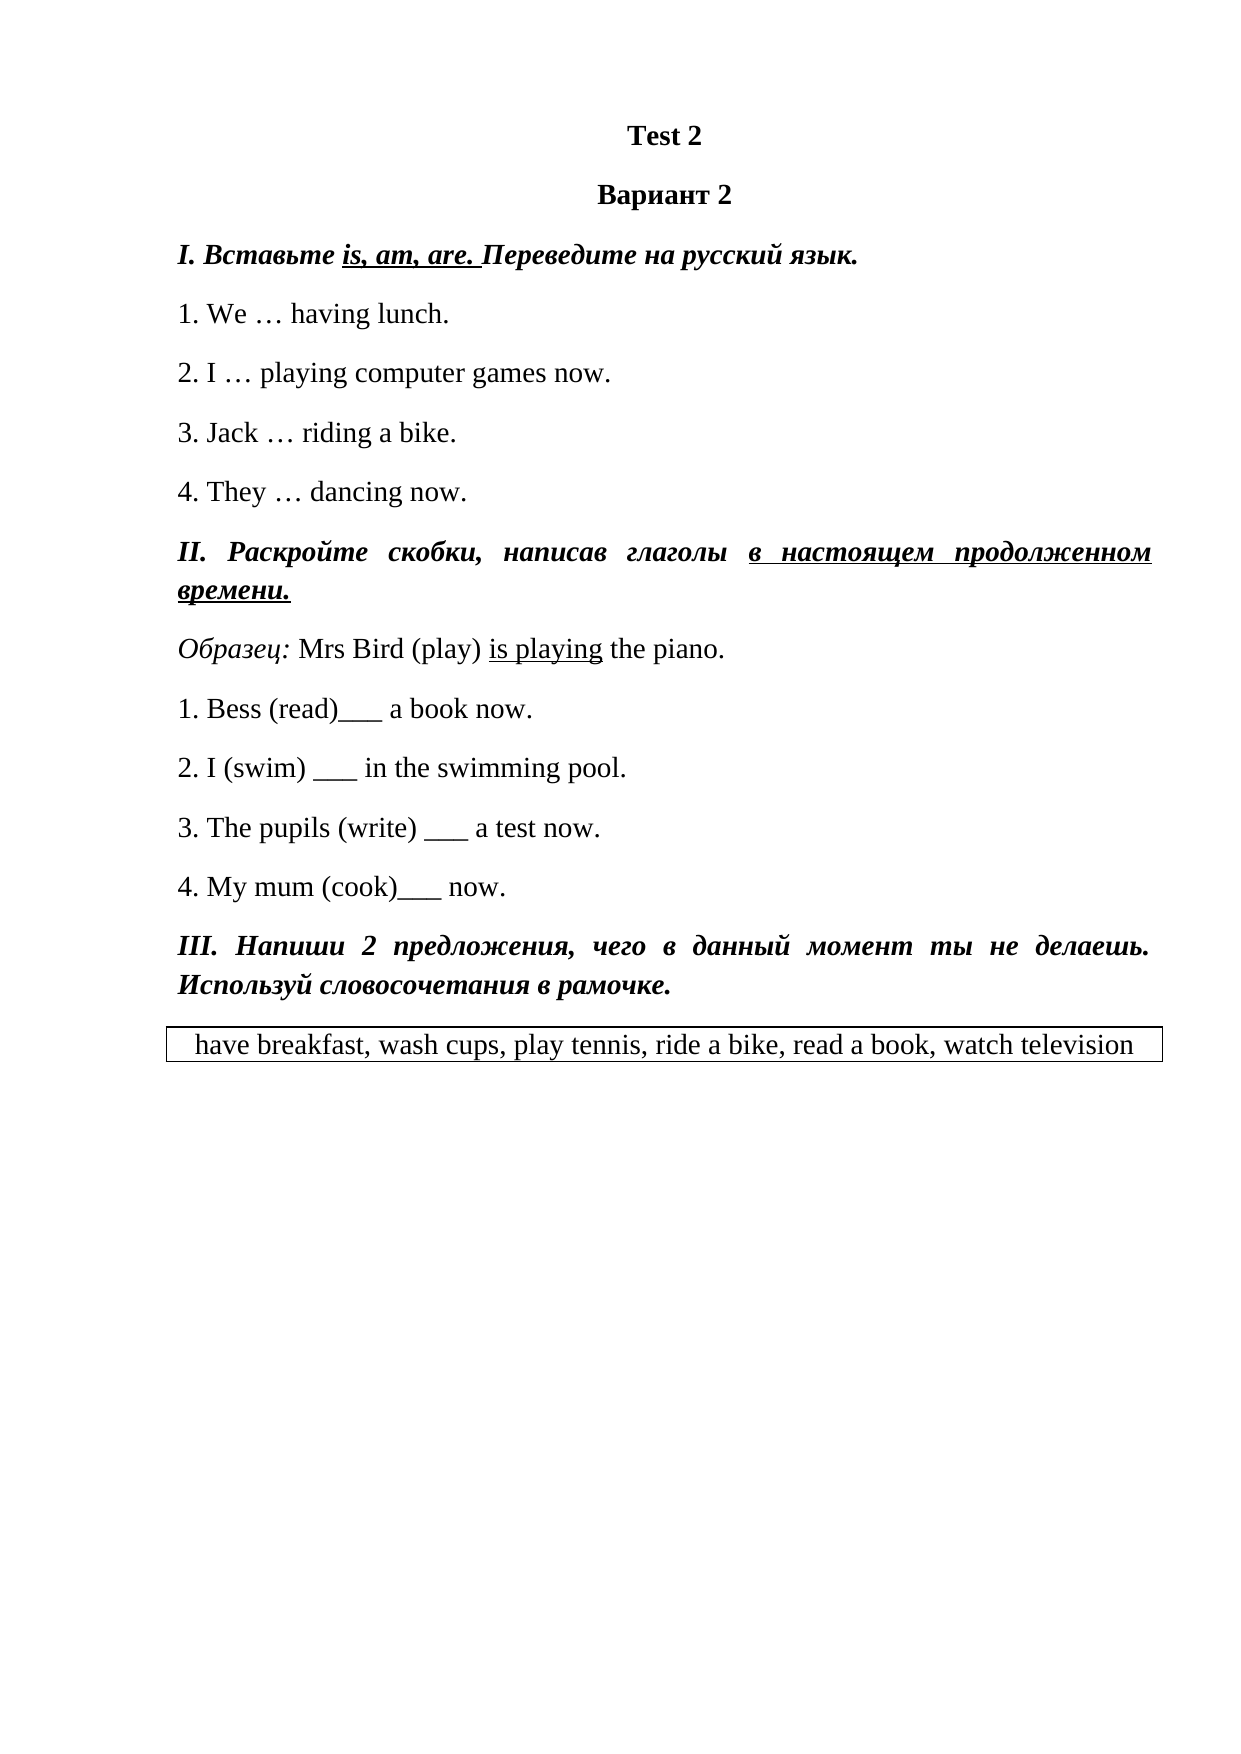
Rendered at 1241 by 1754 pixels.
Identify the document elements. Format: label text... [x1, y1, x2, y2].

text I. Вставьте is, am, are. Переведите на русский язык. [177, 237, 1152, 270]
text 4. They … dancing now. [177, 474, 1152, 508]
text II. Раскройте скобки, написав глаголы в настоящем продолженном времени. [177, 534, 1152, 606]
text 3. The pupils (write) ___ a test now. [177, 810, 1152, 843]
text 2. I … playing computer games now. [177, 356, 1152, 389]
text 3. Jack … riding a bike. [177, 415, 1152, 448]
text Test 2 [177, 118, 1152, 152]
text 2. I (swim) ___ in the swimming pool. [177, 750, 1152, 784]
text Образец: Mrs Bird (play) is playing the piano. [177, 632, 1152, 665]
text Вариант 2 [177, 177, 1152, 211]
text III. Напиши 2 предложения, чего в данный момент ты не делаешь. Используй словосочетания в рамочке. [177, 928, 1152, 1001]
text 1. Bess (read)___ a book now. [177, 691, 1152, 724]
text 4. My mum (cook)___ now. [177, 869, 1152, 903]
table_header have breakfast, wash cups, play tennis, ride a bike, read a book, watch television [167, 1028, 1162, 1061]
text 1. We … having lunch. [177, 296, 1152, 330]
